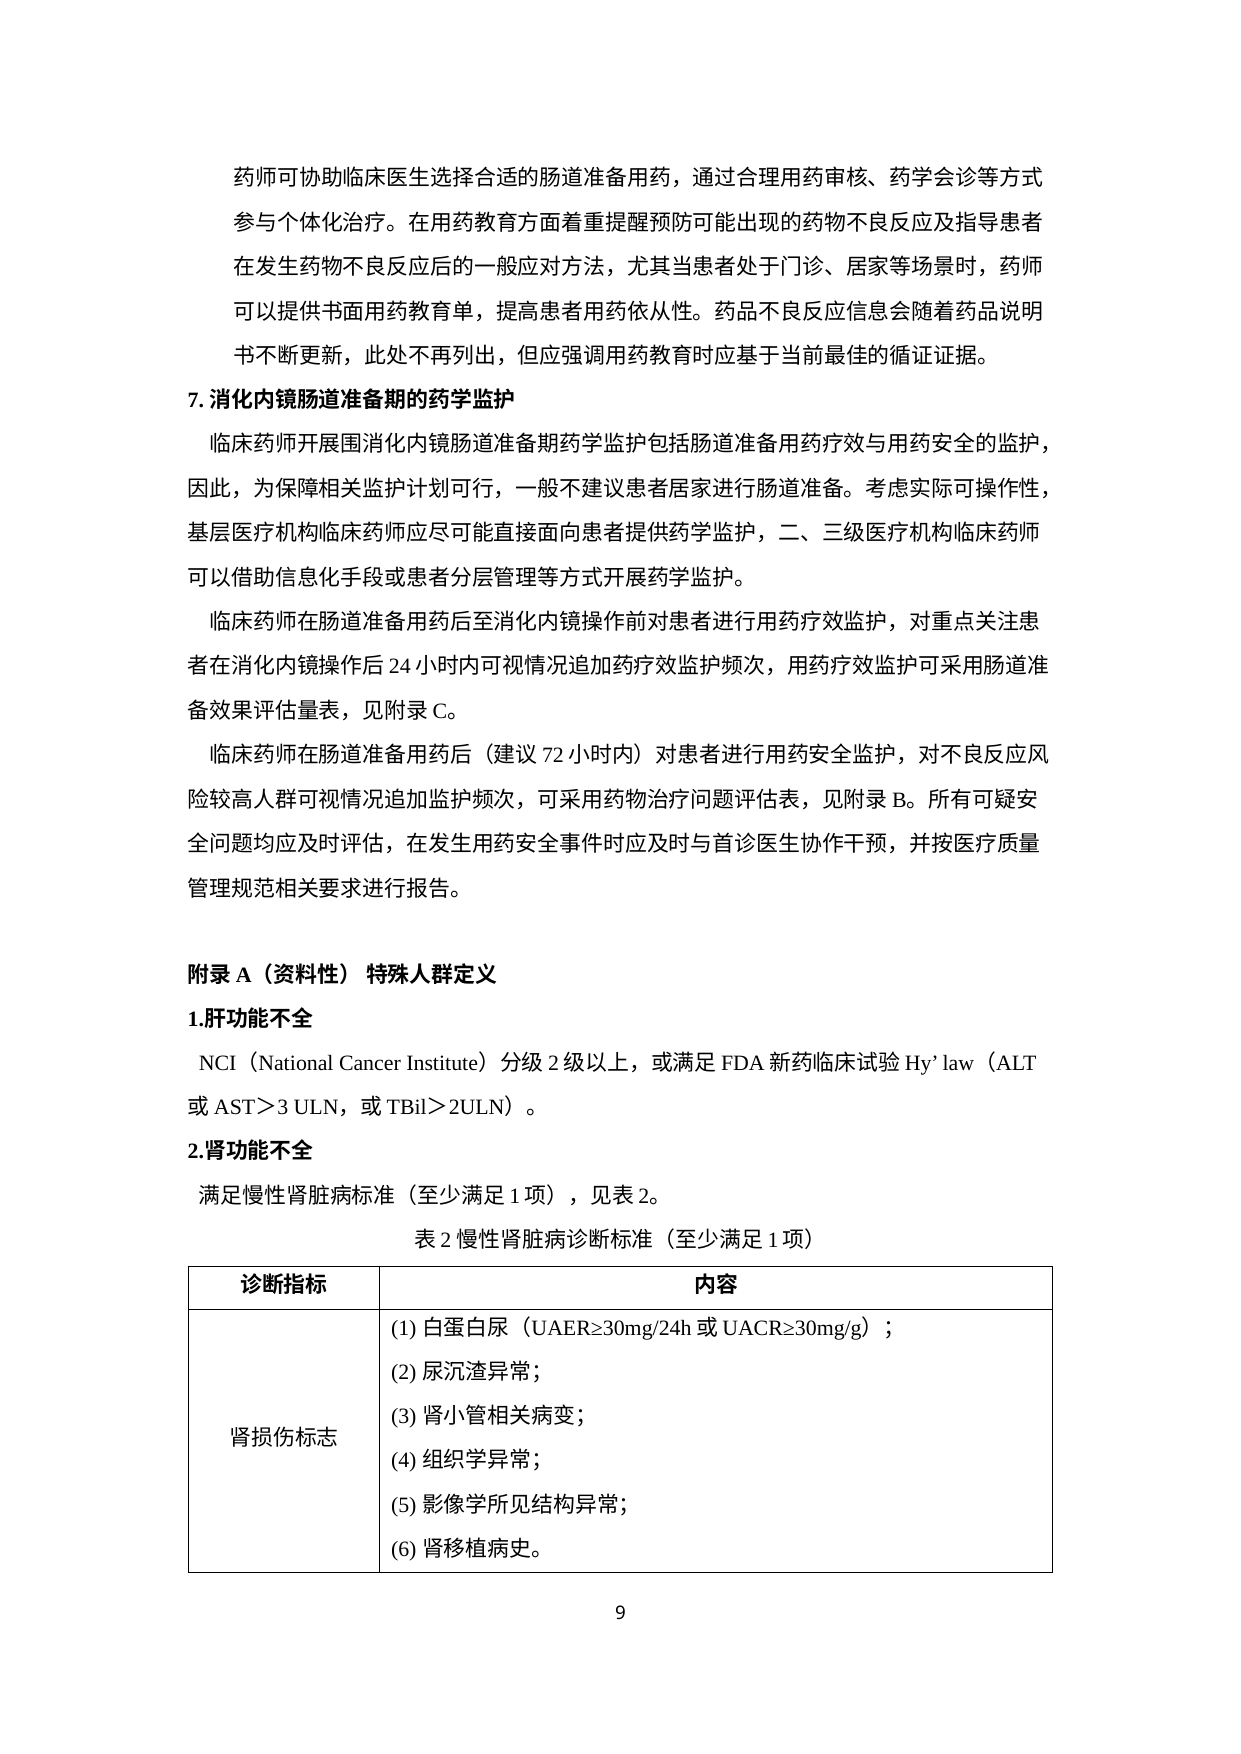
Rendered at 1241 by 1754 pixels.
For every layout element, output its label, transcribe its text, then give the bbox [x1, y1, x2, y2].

text 临床药师在肠道准备用药后（建议72小时内）对患者进行用药安全监护，对不良反应风险较高人群可视情况追加监护频次，可采用药物治疗问题评估表，见附录B。所有可疑安全问题均应及时评估，在发生用药安全事件时应及时与首诊医生协作干预，并按医疗质量管理规范相关要求进行报告。 [187, 737, 1053, 903]
table_header 内容 [380, 1267, 1052, 1308]
text 7. 消化内镜肠道准备期的药学监护 [187, 382, 1053, 414]
table_cell 肾损伤标志 [189, 1310, 379, 1572]
text 1.肝功能不全 [187, 1000, 1053, 1033]
text 临床药师在肠道准备用药后至消化内镜操作前对患者进行用药疗效监护，对重点关注患者在消化内镜操作后24小时内可视情况追加药疗效监护频次，用药疗效监护可采用肠道准备效果评估量表，见附录C。 [187, 604, 1053, 725]
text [233, 160, 1053, 370]
text 临床药师开展围消化内镜肠道准备期药学监护包括肠道准备用药疗效与用药安全的监护，因此，为保障相关监护计划可行，一般不建议患者居家进行肠道准备。考虑实际可操作性，基层医疗机构临床药师应尽可能直接面向患者提供药学监护，二、三级医疗机构临床药师可以借助信息化手段或患者分层管理等方式开展药学监护。 [187, 426, 1053, 592]
text 附录A（资料性） 特殊人群定义 [187, 956, 1053, 989]
text 2.肾功能不全 [187, 1133, 1053, 1166]
text 表2 慢性肾脏病诊断标准（至少满足1项） [187, 1221, 1053, 1254]
table_cell (1) 白蛋白尿（UAER≥30mg/24h或UACR≥30mg/g）； (2) 尿沉渣异常； (3) 肾小管相关病变； (4) 组织学异常； (5) 影像学所见结构异常； (6) 肾移植病史。 [380, 1310, 1052, 1572]
table_header 诊断指标 [189, 1267, 379, 1308]
text NCI（National Cancer Institute）分级2级以上，或满足FDA新药临床试验Hy’ law（ALT或AST＞3 ULN，或TBil＞2ULN）。 [187, 1044, 1053, 1121]
text 满足慢性肾脏病标准（至少满足1项），见表2。 [187, 1177, 1053, 1210]
